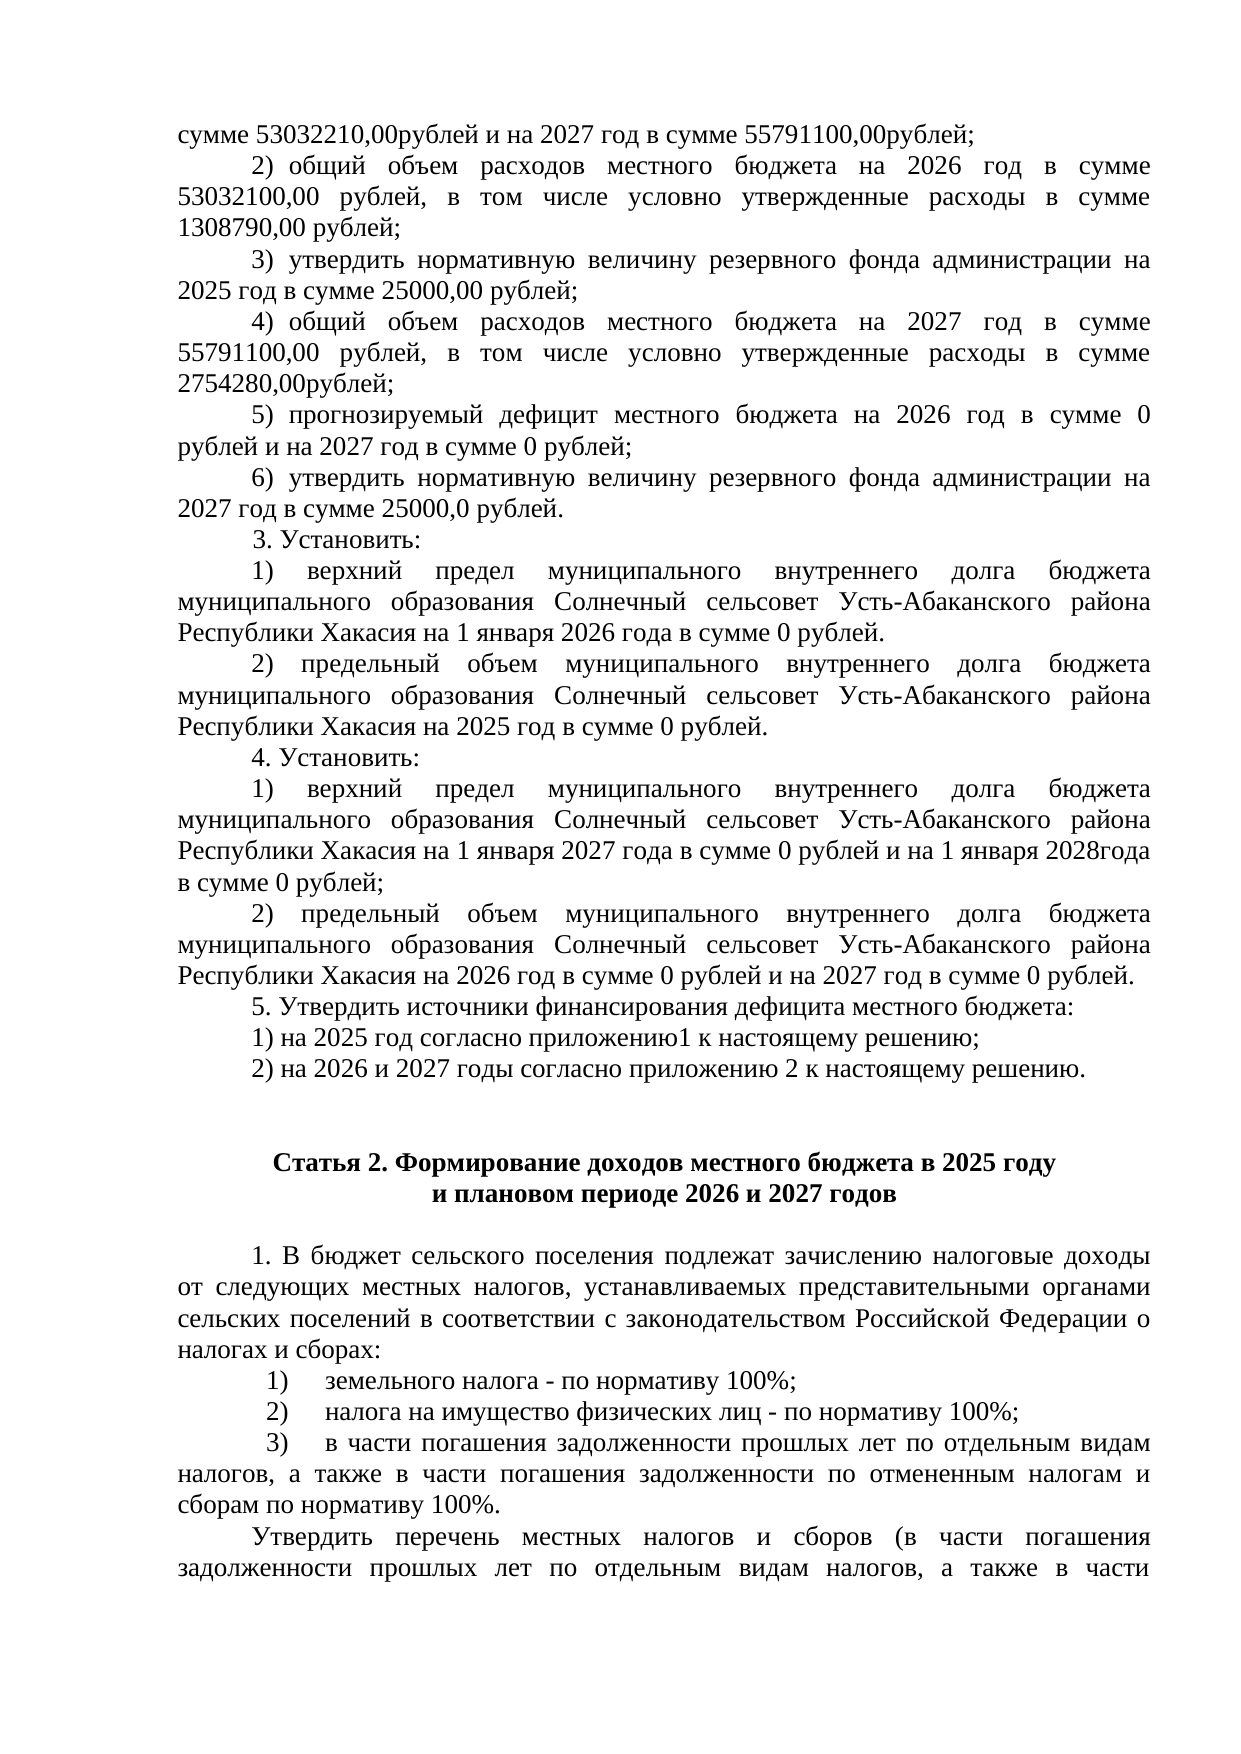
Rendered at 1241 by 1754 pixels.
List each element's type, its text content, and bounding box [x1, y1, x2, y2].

list земельного налога - по нормативу 100%; [266, 1364, 1152, 1395]
list в части погашения задолженности прошлых лет по отдельным видам налогов, а также в части погашения задолженности по отмененным налогам и сборам по нормативу 100%. [177, 1426, 1152, 1520]
text 2) на 2026 и 2027 годы согласно приложению 2 к настоящему решению. [177, 1052, 1152, 1084]
text Статья 2. Формирование доходов местного бюджета в 2025 году [177, 1146, 1152, 1177]
text и плановом периоде 2026 и 2027 годов [177, 1177, 1152, 1208]
list общий объем расходов местного бюджета на 2026 год в сумме 53032100,00 рублей, в том числе условно утвержденные расходы в сумме 1308790,00 рублей; [177, 149, 1152, 243]
text 2) предельный объем муниципального внутреннего долга бюджета муниципального образования Солнечный сельсовет Усть-Абаканского района Республики Хакасия на 2026 год в сумме 0 рублей и на 2027 год в сумме 0 рублей. [177, 897, 1152, 990]
text 1) верхний предел муниципального внутреннего долга бюджета муниципального образования Солнечный сельсовет Усть-Абаканского района Республики Хакасия на 1 января 2026 года в сумме 0 рублей. [177, 554, 1152, 648]
text 2) предельный объем муниципального внутреннего долга бюджета муниципального образования Солнечный сельсовет Усть-Абаканского района Республики Хакасия на 2025 год в сумме 0 рублей. [177, 648, 1152, 741]
list утвердить нормативную величину резервного фонда администрации на 2027 год в сумме 25000,0 рублей. [177, 461, 1152, 523]
list общий объем расходов местного бюджета на 2027 год в сумме 55791100,00 рублей, в том числе условно утвержденные расходы в сумме 2754280,00рублей; [177, 305, 1152, 398]
text 4. Установить: [177, 741, 1152, 772]
list утвердить нормативную величину резервного фонда администрации на 2025 год в сумме 25000,00 рублей; [177, 243, 1152, 305]
text 1) верхний предел муниципального внутреннего долга бюджета муниципального образования Солнечный сельсовет Усть-Абаканского района Республики Хакасия на 1 января 2027 года в сумме 0 рублей и на 1 января 2028года в сумме 0 рублей; [177, 772, 1152, 897]
list прогнозируемый дефицит местного бюджета на 2026 год в сумме 0 рублей и на 2027 год в сумме 0 рублей; [177, 398, 1152, 461]
list налога на имущество физических лиц - по нормативу 100%; [266, 1395, 1152, 1426]
text 1) на 2025 год согласно приложению1 к настоящему решению; [177, 1021, 1152, 1052]
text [177, 1520, 1152, 1582]
text 3. Установить: [177, 523, 1152, 554]
text сумме 53032210,00рублей и на 2027 год в сумме 55791100,00рублей; [177, 118, 1152, 149]
text 1. В бюджет сельского поселения подлежат зачислению налоговые доходы от следующих местных налогов, устанавливаемых представительными органами сельских поселений в соответствии с законодательством Российской Федерации о налогах и сборах: [177, 1239, 1152, 1364]
text 5. Утвердить источники финансирования дефицита местного бюджета: [177, 990, 1152, 1021]
